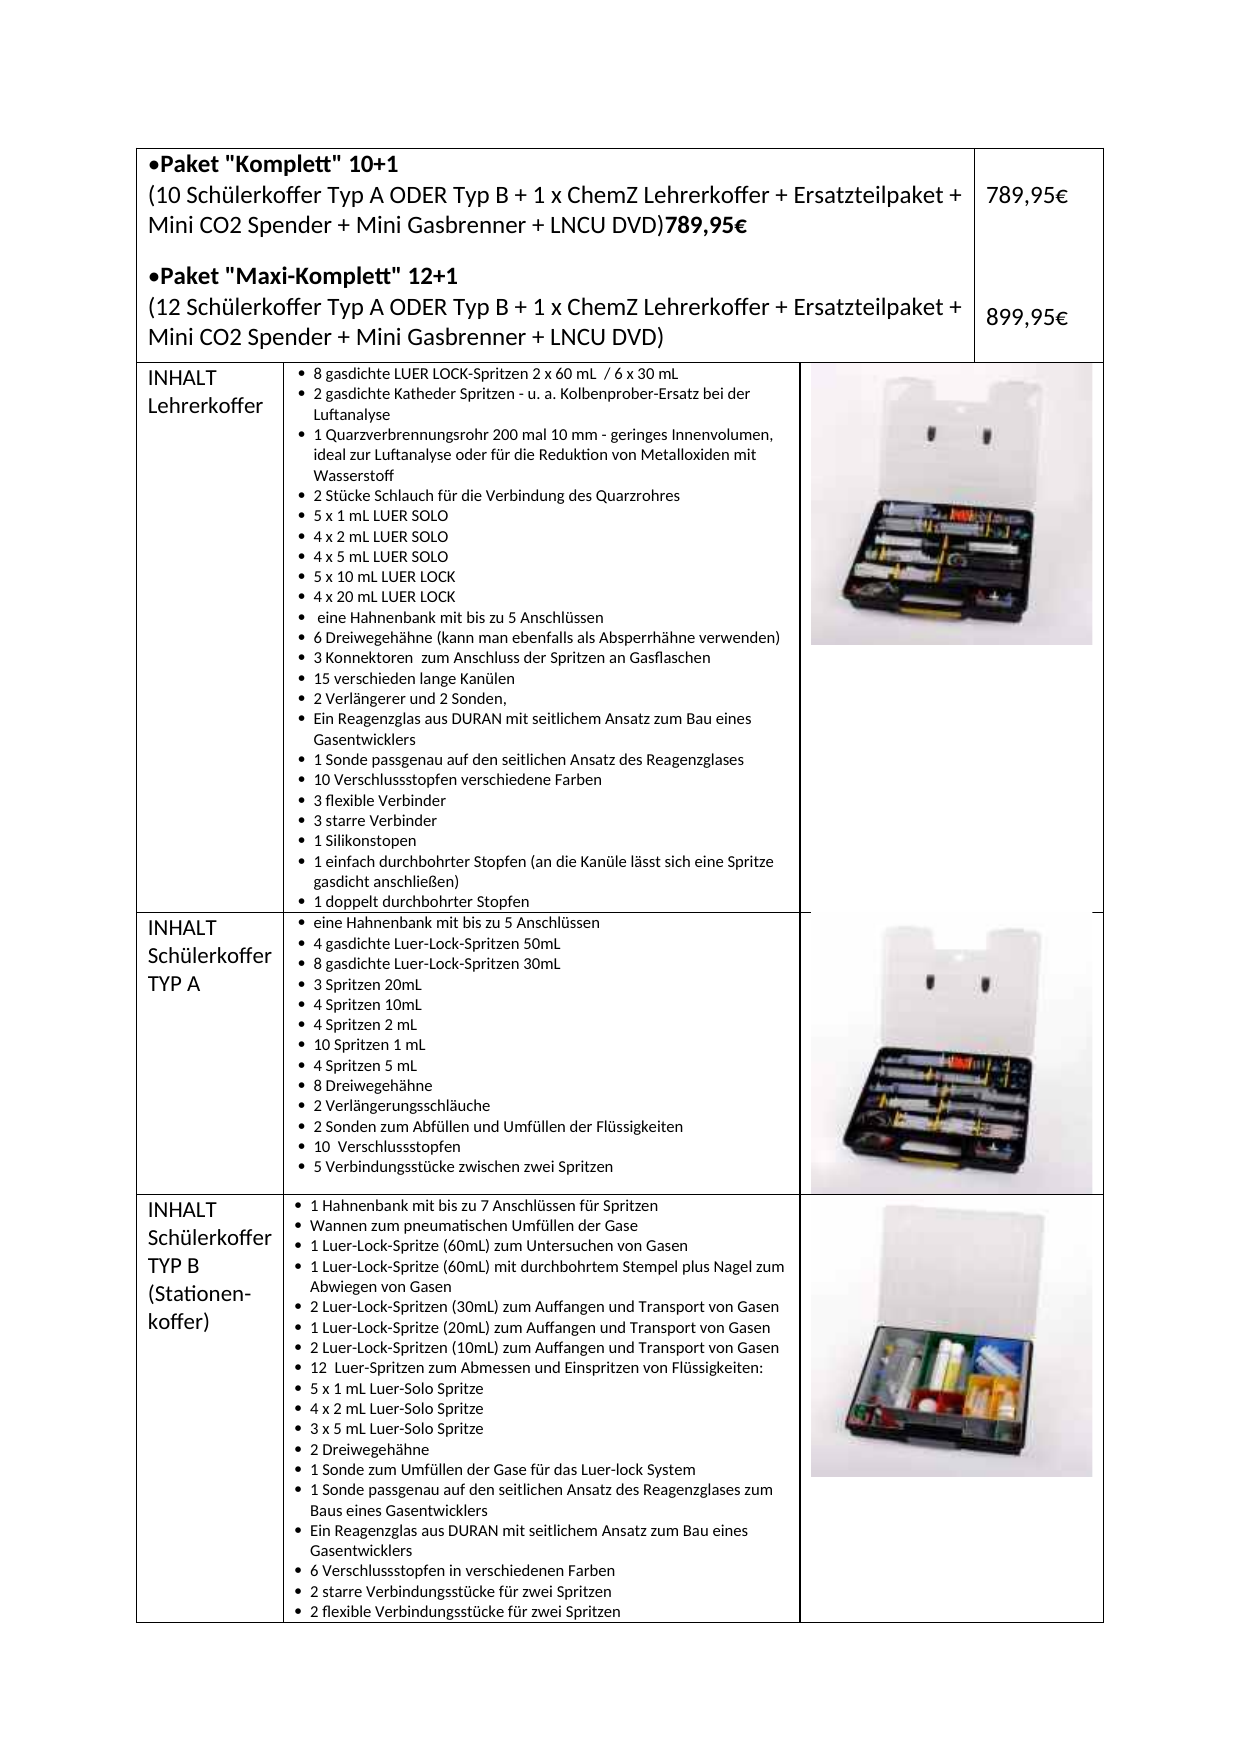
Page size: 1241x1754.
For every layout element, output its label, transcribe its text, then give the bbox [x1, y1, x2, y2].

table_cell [137, 1195, 283, 1622]
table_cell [137, 149, 974, 362]
table_cell eine Hahnenbank mit bis zu 5 Anschlüssen 4 gasdichte Luer-Lock-Spritzen 50mL 8 gasdichte Luer-Lock-Spritzen 30mL 3 Spritzen 20mL 4 Spritzen 10mL 4 Spritzen 2 mL 10 Spritzen 1 mL 4 Spritzen 5 mL 8 Dreiwegehähne 2 Verlängerungsschläuche 2 Sonden zum Abfüllen und Umfüllen der Flüssigkeiten 10 Verschlussstopfen 5 Verbindungsstücke zwischen zwei Spritzen [284, 913, 799, 1194]
table_cell INHALT Lehrerkoffer [137, 363, 283, 912]
picture [811, 1195, 1093, 1477]
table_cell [975, 149, 1103, 362]
table_cell [801, 363, 1103, 912]
picture [811, 363, 1093, 645]
table_cell [1093, 913, 1103, 1194]
table_cell 8 gasdichte LUER LOCK-Spritzen 2 x 60 mL / 6 x 30 mL 2 gasdichte Katheder Spritzen - u. a. Kolbenprober-Ersatz bei der Luftanalyse 1 Quarzverbrennungsrohr 200 mal 10 mm - geringes Innenvolumen, ideal zur Luftanalyse oder für die Reduktion von Metalloxiden mit Wasserstoff 2 Stücke Schlauch für die Verbindung des Quarzrohres 5 x 1 mL LUER SOLO 4 x 2 mL LUER SOLO 4 x 5 mL LUER SOLO 5 x 10 mL LUER LOCK 4 x 20 mL LUER LOCK eine Hahnenbank mit bis zu 5 Anschlüssen 6 Dreiwegehähne (kann man ebenfalls als Absperrhähne verwenden) 3 Konnektoren zum Anschluss der Spritzen an Gasflaschen 15 verschieden lange Kanülen 2 Verlängerer und 2 Sonden, Ein Reagenzglas aus DURAN mit seitlichem Ansatz zum Bau eines Gasentwicklers 1 Sonde passgenau auf den seitlichen Ansatz des Reagenzglases 10 Verschlussstopfen verschiedene Farben 3 flexible Verbinder 3 starre Verbinder 1 Silikonstopen 1 einfach durchbohrter Stopfen (an die Kanüle lässt sich eine Spritze gasdicht anschließen) 1 doppelt durchbohrter Stopfen [284, 363, 799, 912]
picture [811, 912, 1093, 1194]
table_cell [284, 1195, 799, 1622]
table_cell [801, 913, 811, 1194]
table_cell [801, 1195, 1103, 1622]
table_cell INHALT Schülerkoffer TYP A [137, 913, 283, 1194]
